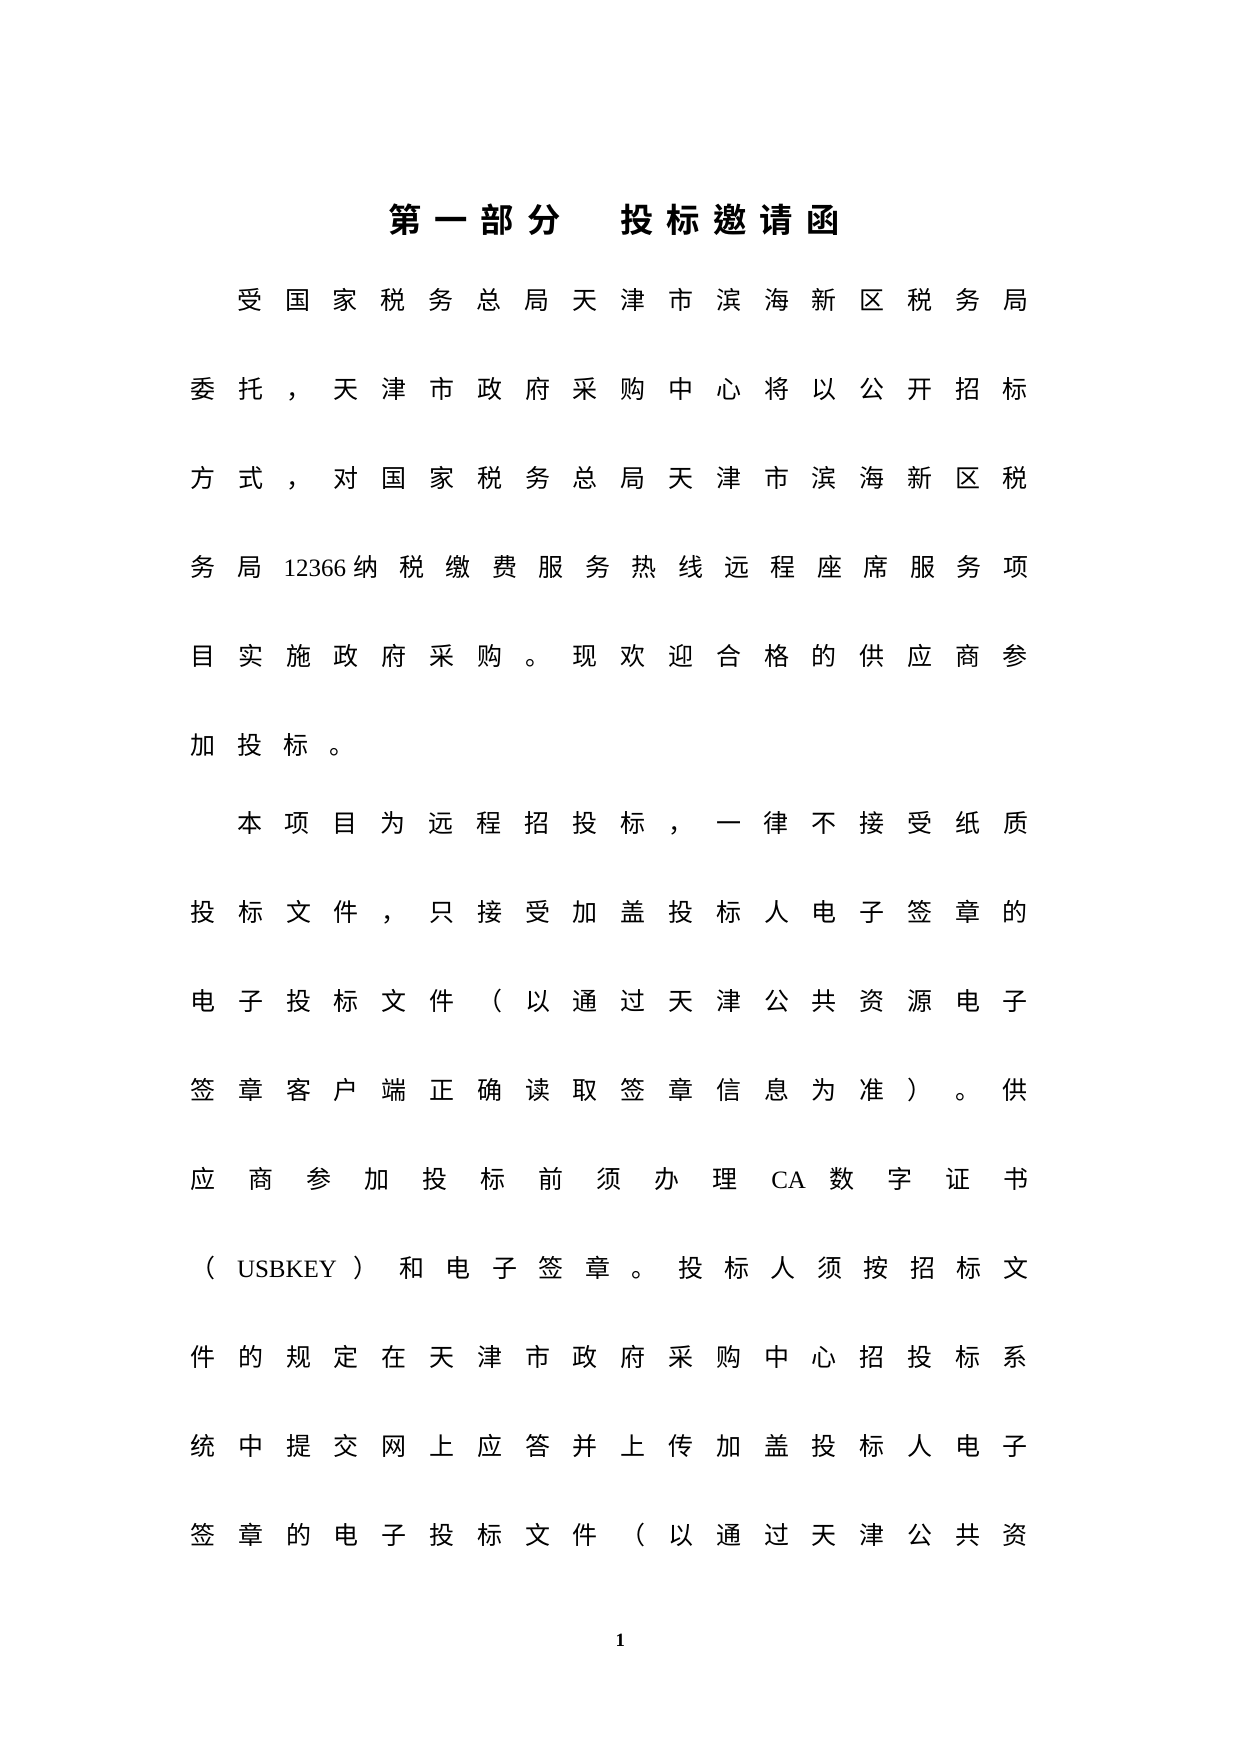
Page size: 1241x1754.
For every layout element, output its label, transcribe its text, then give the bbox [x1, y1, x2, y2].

text 受国家税务总局天津市滨海新区税务局委托，天津市政府采购中心将以公开招标方式，对国家税务总局天津市滨海新区税务局12366纳税缴费服务热线远程座席服务项目实施政府采购。现欢迎合格的供应商参加投标。 [190, 269, 1050, 773]
subtitle 第一部分 投标邀请函 [190, 189, 1050, 249]
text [190, 791, 1050, 1563]
